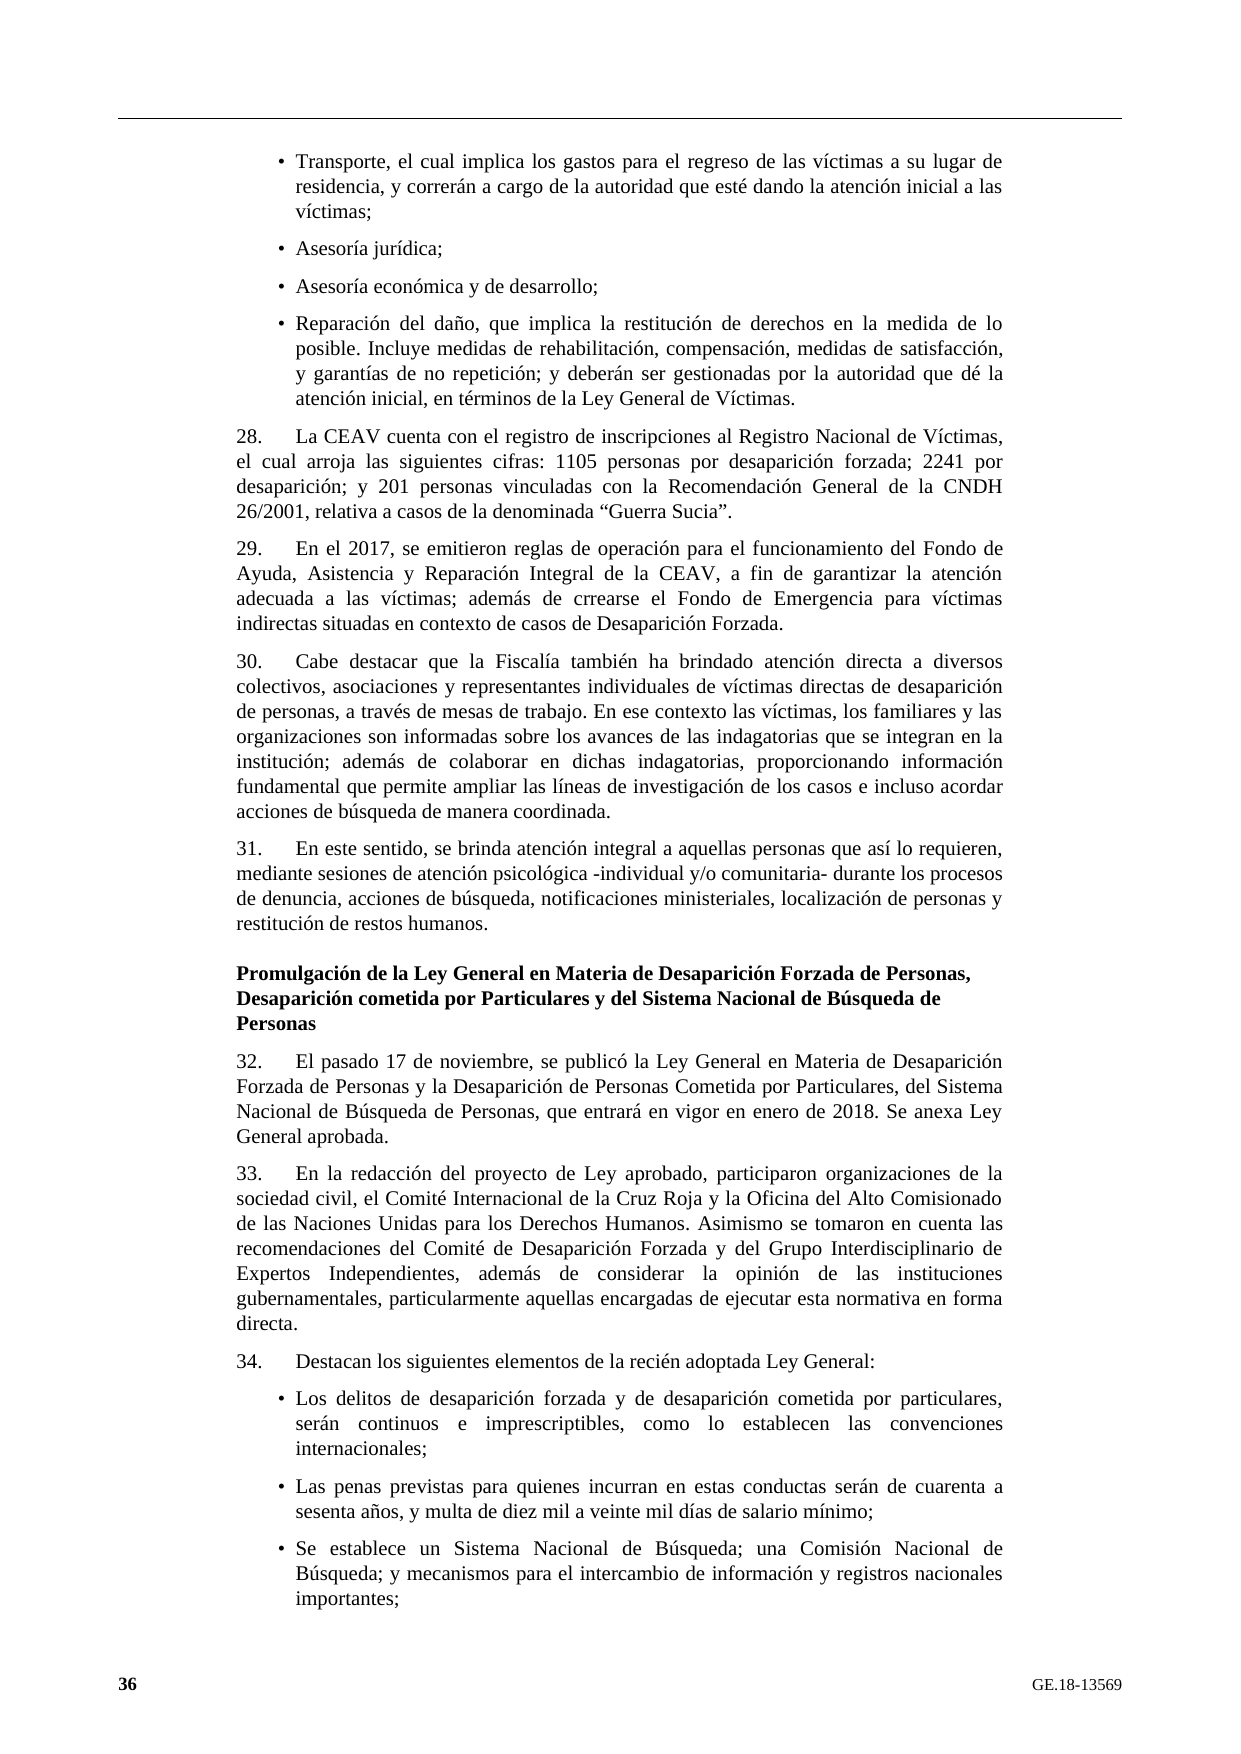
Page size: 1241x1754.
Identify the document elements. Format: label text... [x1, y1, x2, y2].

list • Se establece un Sistema Nacional de Búsqueda; una Comisión Nacional de Búsqueda; y mecanismos para el intercambio de información y registros nacionales importantes; [278, 1535, 1004, 1610]
list • Asesoría económica y de desarrollo; [278, 273, 1004, 298]
text 33. En la redacción del proyecto de Ley aprobado, participaron organizaciones de la sociedad civil, el Comité Internacional de la Cruz Roja y la Oficina del Alto Comisionado de las Naciones Unidas para los Derechos Humanos. Asimismo se tomaron en cuenta las recomendaciones del Comité de Desaparición Forzada y del Grupo Interdisciplinario de Expertos Independientes, además de considerar la opinión de las instituciones gubernamentales, particularmente aquellas encargadas de ejecutar esta normativa en forma directa. [236, 1160, 1004, 1335]
text 32. El pasado 17 de noviembre, se publicó la Ley General en Materia de Desaparición Forzada de Personas y la Desaparición de Personas Cometida por Particulares, del Sistema Nacional de Búsqueda de Personas, que entrará en vigor en enero de 2018. Se anexa Ley General aprobada. [236, 1048, 1004, 1148]
text 31. En este sentido, se brinda atención integral a aquellas personas que así lo requieren, mediante sesiones de atención psicológica -individual y/o comunitaria- durante los procesos de denuncia, acciones de búsqueda, notificaciones ministeriales, localización de personas y restitución de restos humanos. [236, 835, 1004, 935]
text Promulgación de la Ley General en Materia de Desaparición Forzada de Personas, Desaparición cometida por Particulares y del Sistema Nacional de Búsqueda de Personas [118, 960, 1004, 1035]
list • Reparación del daño, que implica la restitución de derechos en la medida de lo posible. Incluye medidas de rehabilitación, compensación, medidas de satisfacción, y garantías de no repetición; y deberán ser gestionadas por la autoridad que dé la atención inicial, en términos de la Ley General de Víctimas. [278, 310, 1004, 410]
text 29. En el 2017, se emitieron reglas de operación para el funcionamiento del Fondo de Ayuda, Asistencia y Reparación Integral de la CEAV, a fin de garantizar la atención adecuada a las víctimas; además de crrearse el Fondo de Emergencia para víctimas indirectas situadas en contexto de casos de Desaparición Forzada. [236, 535, 1004, 635]
text 34. Destacan los siguientes elementos de la recién adoptada Ley General: [236, 1348, 1004, 1373]
list • Las penas previstas para quienes incurran en estas conductas serán de cuarenta a sesenta años, y multa de diez mil a veinte mil días de salario mínimo; [278, 1473, 1004, 1523]
list • Asesoría jurídica; [278, 235, 1004, 260]
text 28. La CEAV cuenta con el registro de inscripciones al Registro Nacional de Víctimas, el cual arroja las siguientes cifras: 1105 personas por desaparición forzada; 2241 por desaparición; y 201 personas vinculadas con la Recomendación General de la CNDH 26/2001, relativa a casos de la denominada “Guerra Sucia”. [236, 423, 1004, 523]
list • Los delitos de desaparición forzada y de desaparición cometida por particulares, serán continuos e imprescriptibles, como lo establecen las convenciones internacionales; [278, 1385, 1004, 1460]
text 30. Cabe destacar que la Fiscalía también ha brindado atención directa a diversos colectivos, asociaciones y representantes individuales de víctimas directas de desaparición de personas, a través de mesas de trabajo. En ese contexto las víctimas, los familiares y las organizaciones son informadas sobre los avances de las indagatorias que se integran en la institución; además de colaborar en dichas indagatorias, proporcionando información fundamental que permite ampliar las líneas de investigación de los casos e incluso acordar acciones de búsqueda de manera coordinada. [236, 648, 1004, 823]
list • Transporte, el cual implica los gastos para el regreso de las víctimas a su lugar de residencia, y correrán a cargo de la autoridad que esté dando la atención inicial a las víctimas; [278, 148, 1004, 223]
